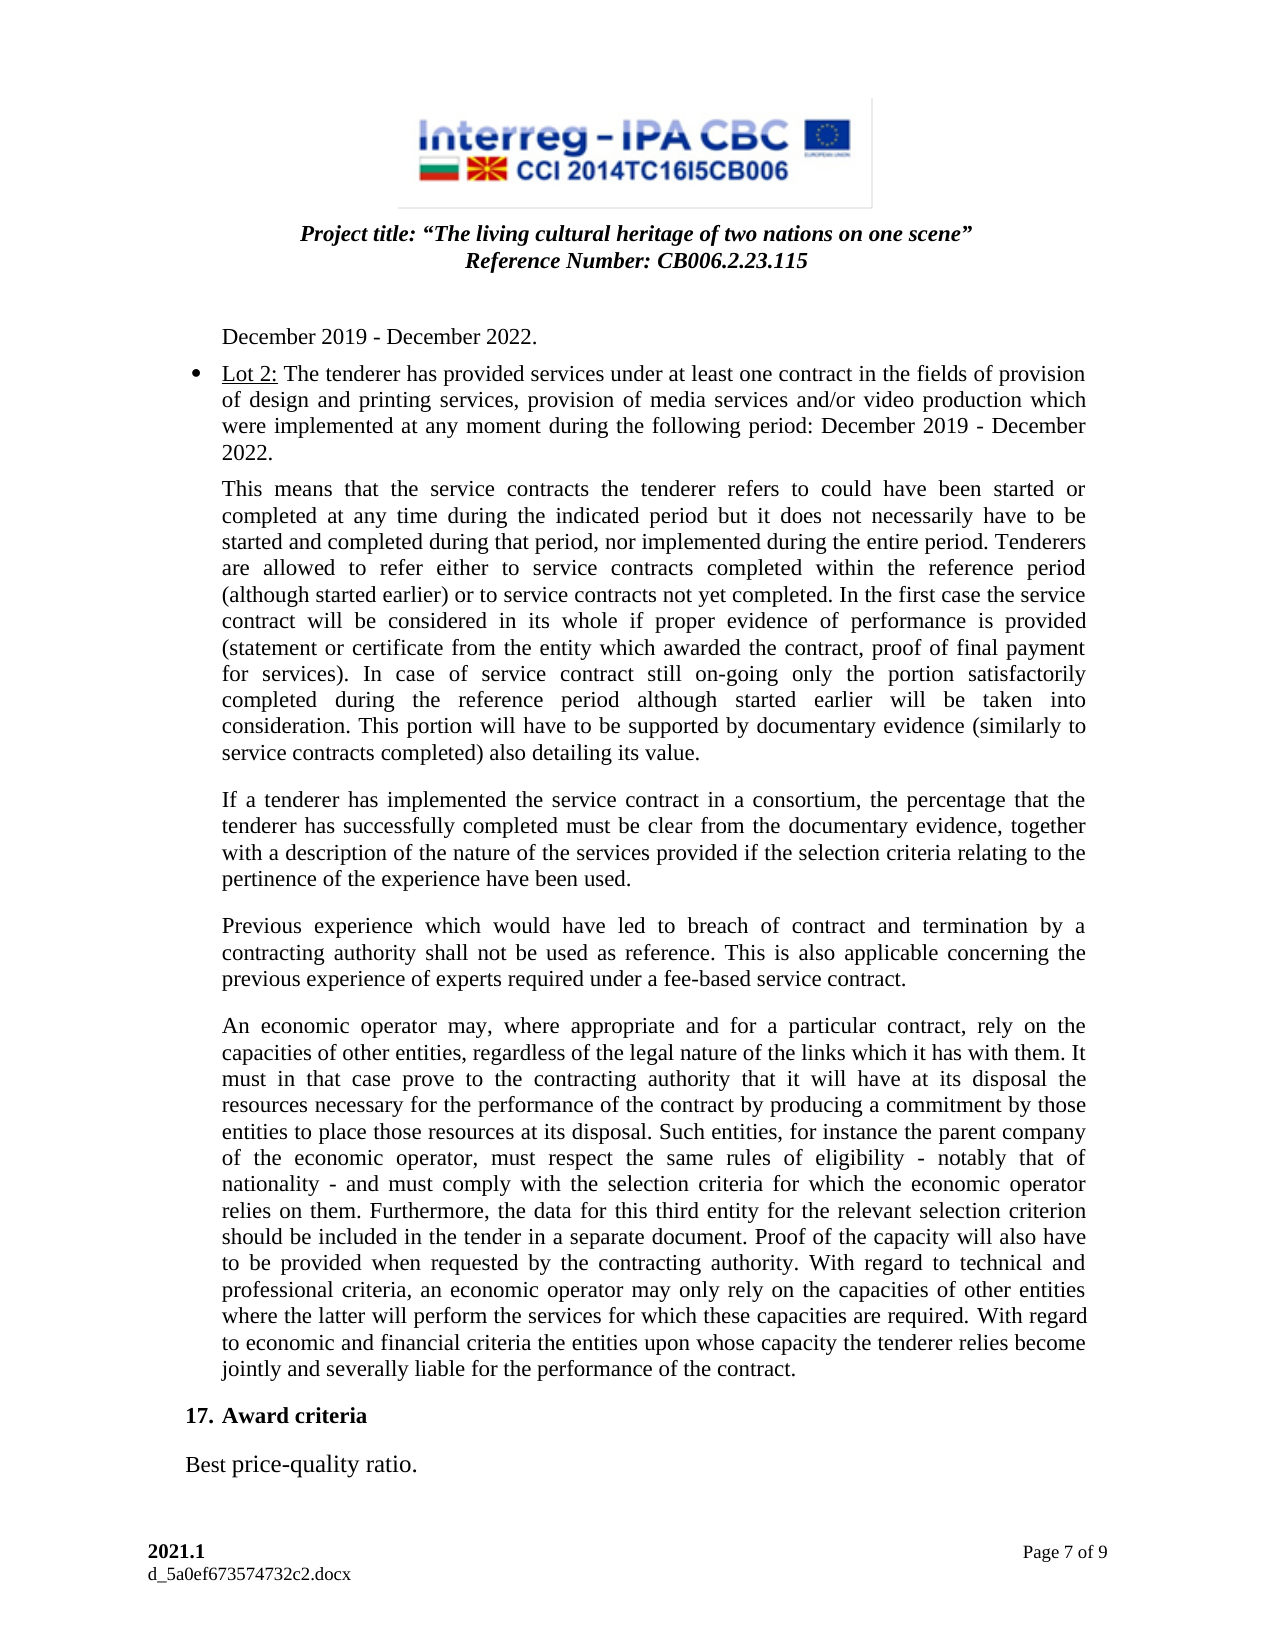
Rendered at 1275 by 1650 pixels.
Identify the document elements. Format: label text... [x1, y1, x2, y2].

list Lot 2: The tenderer has provided services under at least one contract in the fields of provision of design and printing services, provision of media services and/or video production which were implemented at any moment during the following period: December 2019 - December 2022. [192, 359, 1087, 465]
text Previous experience which would have led to breach of contract and termination by a contracting authority shall not be used as reference. This is also applicable concerning the previous experience of experts required under a fee-based service contract. [222, 912, 1087, 991]
text 17. Award criteria [185, 1402, 1125, 1428]
text If a tenderer has implemented the service contract in a consortium, the percentage that the tenderer has successfully completed must be clear from the documentary evidence, together with a description of the nature of the services provided if the selection criteria relating to the pertinence of the experience have been used. [222, 786, 1087, 892]
text This means that the service contracts the tenderer refers to could have been started or completed at any time during the indicated period but it does not necessarily have to be started and completed during that period, nor implemented during the entire period. Tenderers are allowed to refer either to service contracts completed within the reference period (although started earlier) or to service contracts not yet completed. In the first case the service contract will be considered in its whole if proper evidence of performance is provided (statement or certificate from the entity which awarded the contract, proof of final payment for services). In case of service contract still on-going only the portion satisfactorily completed during the reference period although started earlier will be taken into consideration. This portion will have to be supported by documentary evidence (similarly to service contracts completed) also detailing its value. [222, 475, 1087, 765]
text Best price-quality ratio. [185, 1449, 1125, 1478]
text An economic operator may, where appropriate and for a particular contract, rely on the capacities of other entities, regardless of the legal nature of the links which it has with them. It must in that case prove to the contracting authority that it will have at its disposal the resources necessary for the performance of the contract by producing a commitment by those entities to place those resources at its disposal. Such entities, for instance the parent company of the economic operator, must respect the same rules of eligibility - notably that of nationality - and must comply with the selection criteria for which the economic operator relies on them. Furthermore, the data for this third entity for the relevant selection criterion should be included in the tender in a separate document. Proof of the capacity will also have to be provided when requested by the contracting authority. With regard to technical and professional criteria, an economic operator may only rely on the capacities of other entities where the latter will perform the services for which these capacities are required. With regard to economic and financial criteria the entities upon whose capacity the tenderer relies become jointly and severally liable for the performance of the contract. [222, 1012, 1087, 1381]
picture [398, 98, 874, 210]
